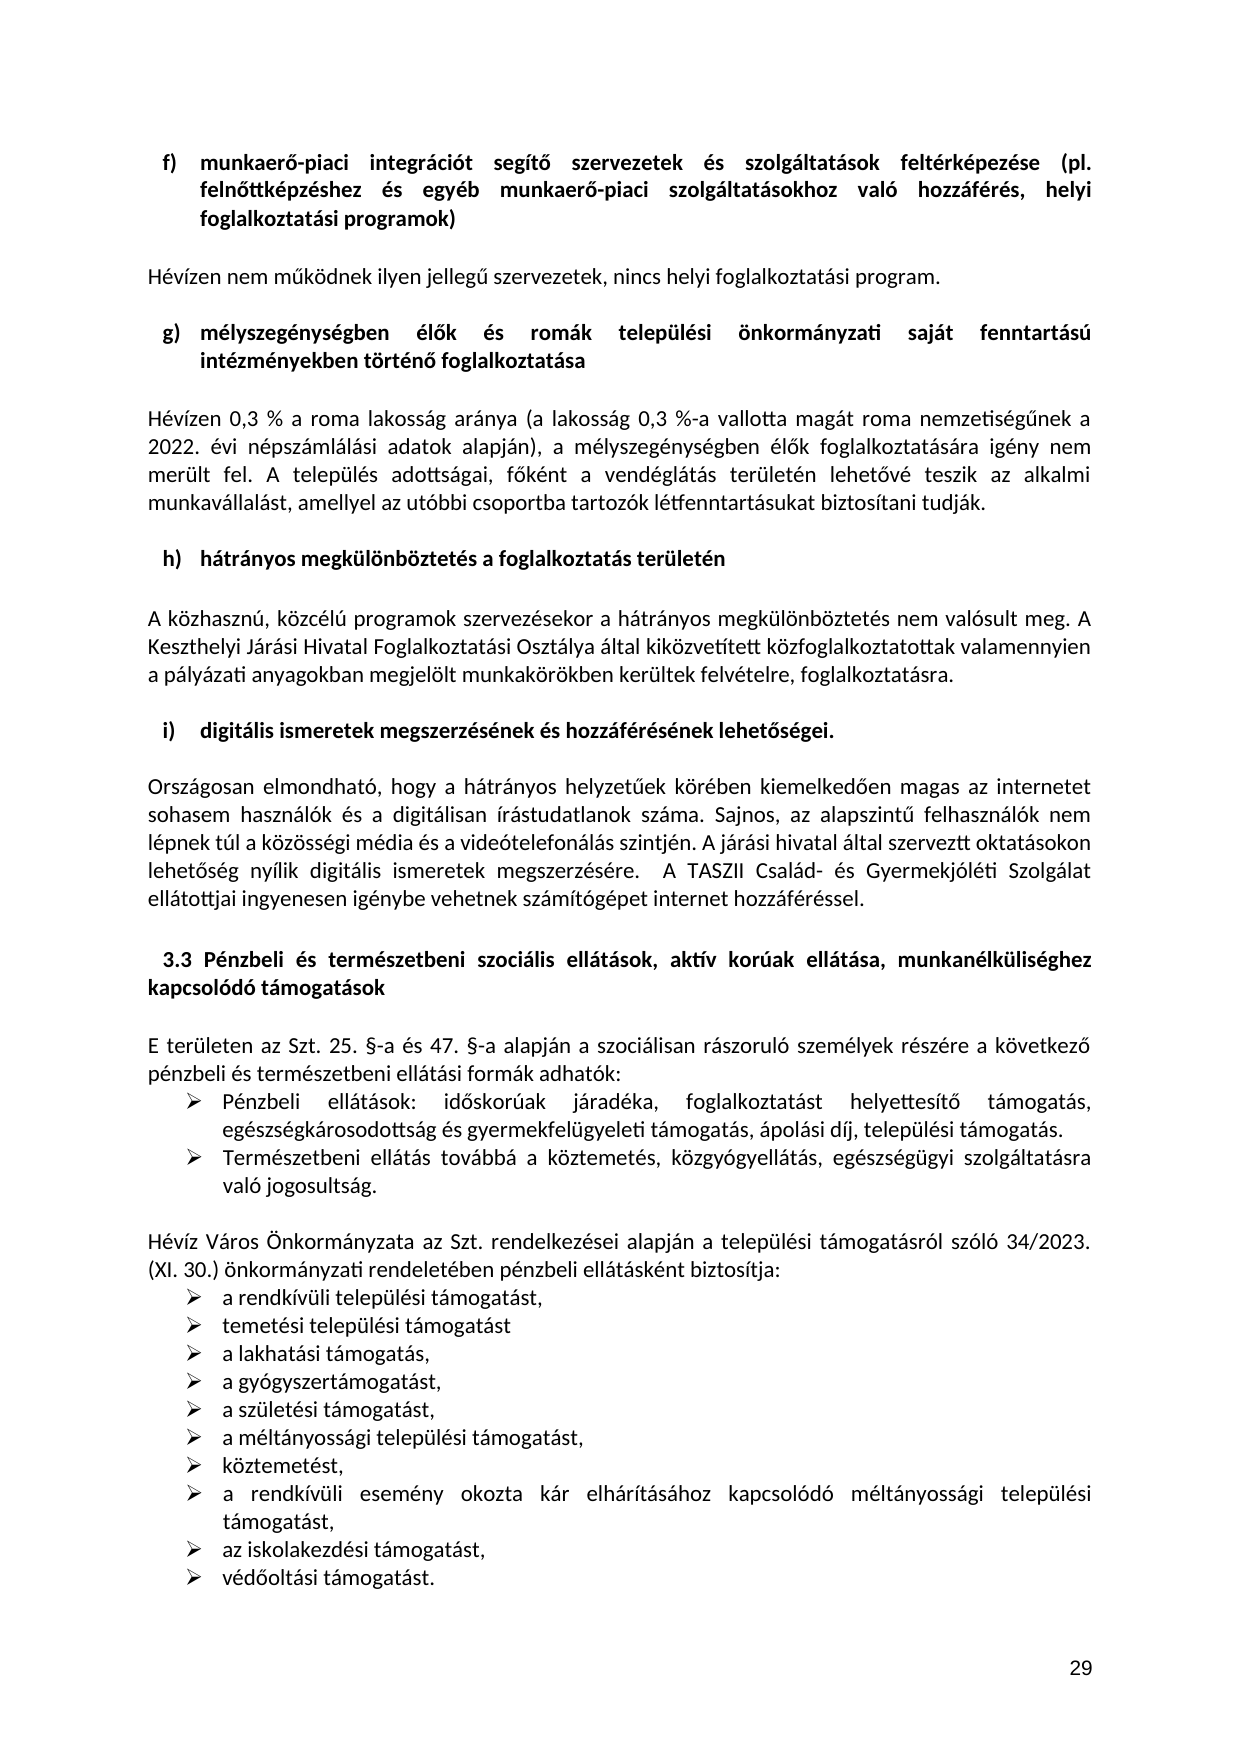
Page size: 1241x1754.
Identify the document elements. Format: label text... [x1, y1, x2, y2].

text Országosan elmondható, hogy a hátrányos helyzetűek körében kiemelkedően magas az internetet sohasem használók és a digitálisan írástudatlanok száma. Sajnos, az alapszintű felhasználók nem lépnek túl a közösségi média és a videótelefonálás szintjén. A járási hivatal által szerveztt oktatásokon lehetőség nyílik digitális ismeretek megszerzésére. A TASZII Család- és Gyermekjóléti Szolgálat ellátottjai ingyenesen igénybe vehetnek számítógépet internet hozzáféréssel. [148, 772, 1093, 912]
list a születési támogatást, [185, 1395, 1093, 1423]
list temetési települési támogatást [185, 1311, 1093, 1339]
list munkaerő-piaci integrációt segítő szervezetek és szolgáltatások feltérképezése (pl. felnőttképzéshez és egyéb munkaerő-piaci szolgáltatásokhoz való hozzáférés, helyi foglalkoztatási programok) [162, 148, 1093, 232]
list a gyógyszertámogatást, [185, 1367, 1093, 1395]
list Természetbeni ellátás továbbá a köztemetés, közgyógyellátás, egészségügyi szolgáltatásra való jogosultság. [185, 1143, 1093, 1199]
list digitális ismeretek megszerzésének és hozzáférésének lehetőségei. [162, 716, 1093, 744]
list a rendkívüli települési támogatást, [185, 1283, 1093, 1311]
text 3.3 Pénzbeli és természetbeni szociális ellátások, aktív korúak ellátása, munkanélküliséghez kapcsolódó támogatások [148, 945, 1093, 1001]
list hátrányos megkülönböztetés a foglalkoztatás területén [162, 544, 1093, 572]
list a méltányossági települési támogatást, [185, 1423, 1093, 1451]
text E területen az Szt. 25. §-a és 47. §-a alapján a szociálisan rászoruló személyek részére a következő pénzbeli és természetbeni ellátási formák adhatók: [148, 1031, 1093, 1087]
text A közhasznú, közcélú programok szervezésekor a hátrányos megkülönböztetés nem valósult meg. A Keszthelyi Járási Hivatal Foglalkoztatási Osztálya által kiközvetített közfoglalkoztatottak valamennyien a pályázati anyagokban megjelölt munkakörökben kerültek felvételre, foglalkoztatásra. [148, 604, 1093, 688]
text Hévízen nem működnek ilyen jellegű szervezetek, nincs helyi foglalkoztatási program. [148, 262, 1093, 290]
list Pénzbeli ellátások: időskorúak járadéka, foglalkoztatást helyettesítő támogatás, egészségkárosodottság és gyermekfelügyeleti támogatás, ápolási díj, települési támogatás. [185, 1087, 1093, 1143]
list a rendkívüli esemény okozta kár elhárításához kapcsolódó méltányossági települési támogatást, [185, 1479, 1093, 1535]
list a lakhatási támogatás, [185, 1339, 1093, 1367]
list köztemetést, [185, 1451, 1093, 1479]
text Hévíz Város Önkormányzata az Szt. rendelkezései alapján a települési támogatásról szóló 34/2023. (XI. 30.) önkormányzati rendeletében pénzbeli ellátásként biztosítja: [148, 1227, 1093, 1283]
list az iskolakezdési támogatást, [185, 1535, 1093, 1563]
list védőoltási támogatást. [185, 1563, 1093, 1591]
text Hévízen 0,3 % a roma lakosság aránya (a lakosság 0,3 %-a vallotta magát roma nemzetiségűnek a 2022. évi népszámlálási adatok alapján), a mélyszegénységben élők foglalkoztatására igény nem merült fel. A település adottságai, főként a vendéglátás területén lehetővé teszik az alkalmi munkavállalást, amellyel az utóbbi csoportba tartozók létfenntartásukat biztosítani tudják. [148, 404, 1093, 516]
list mélyszegénységben élők és romák települési önkormányzati saját fenntartású intézményekben történő foglalkoztatása [162, 318, 1093, 374]
